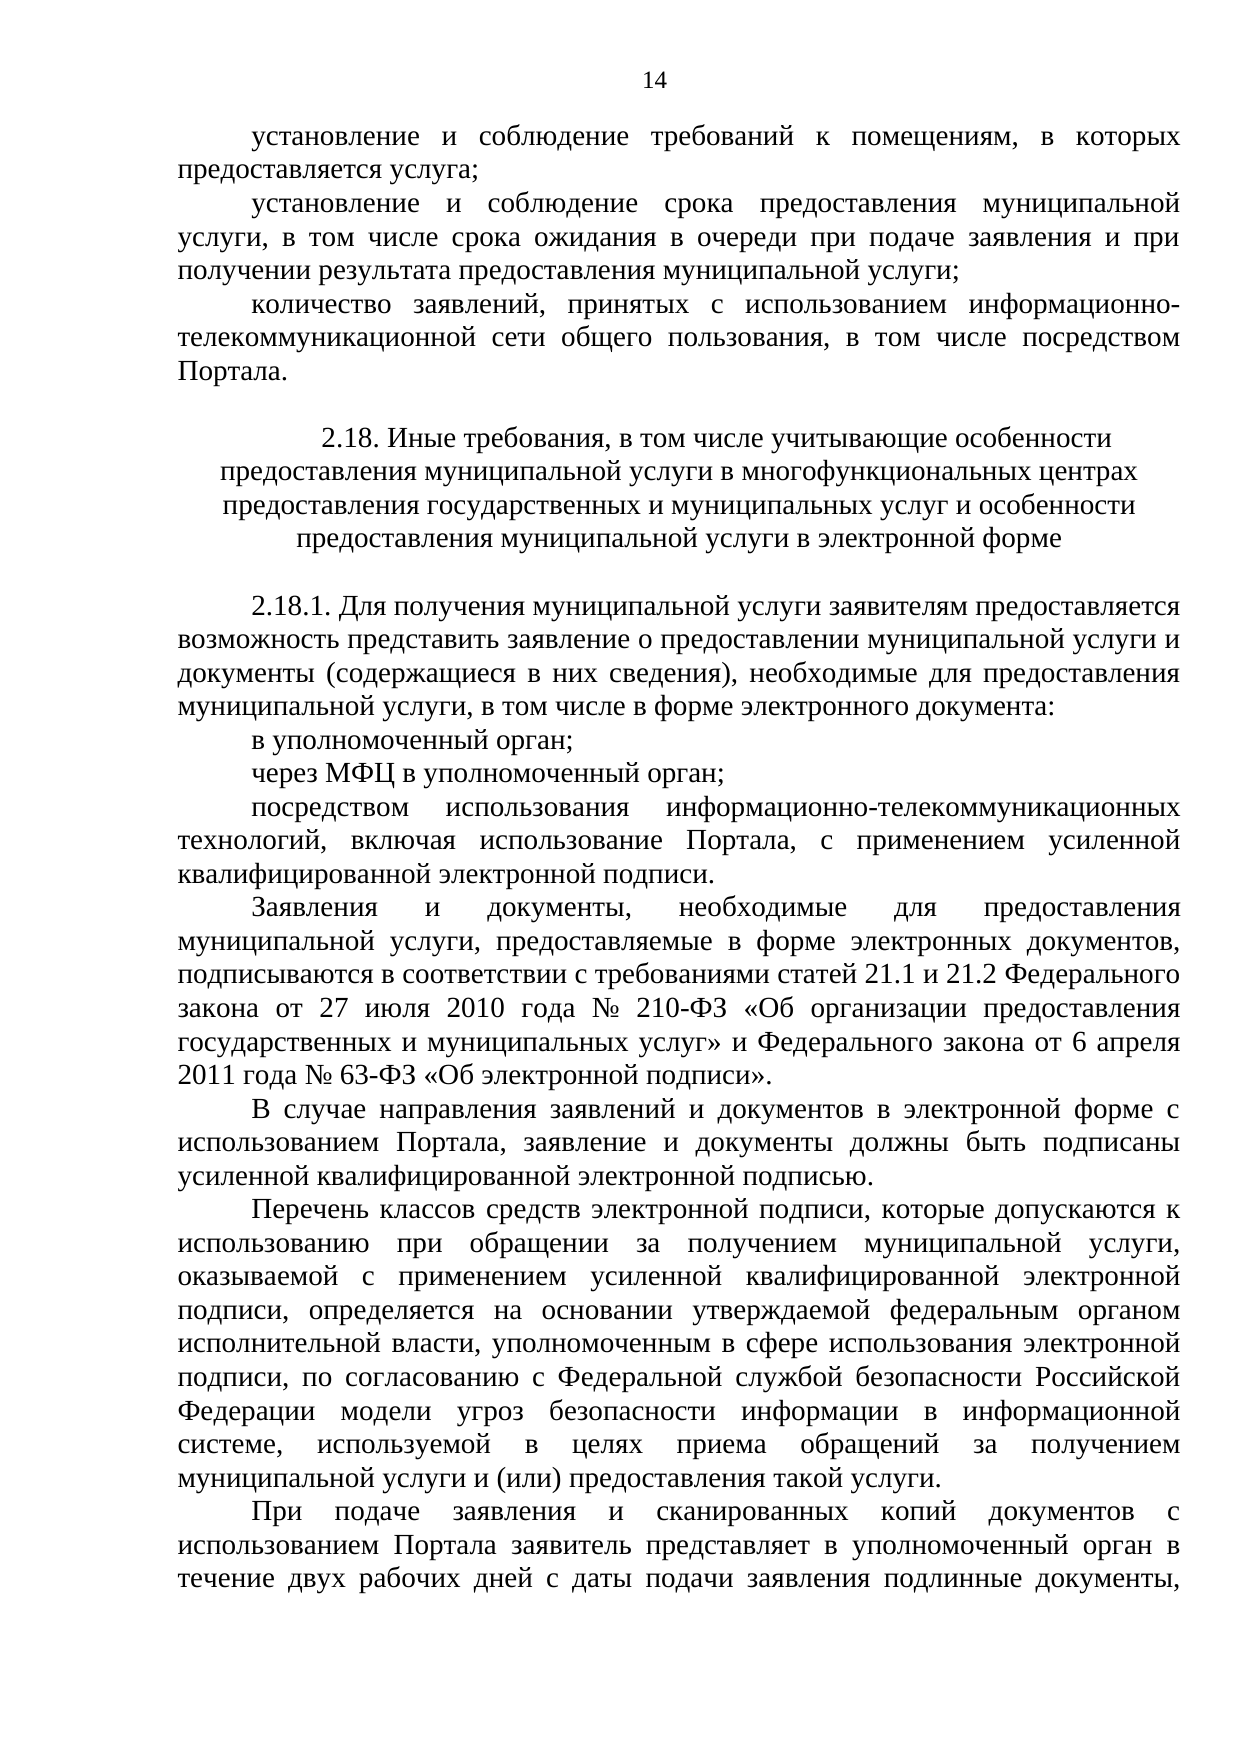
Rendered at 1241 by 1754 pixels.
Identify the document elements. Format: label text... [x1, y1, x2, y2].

text количество заявлений, принятых с использованием информационно-телекоммуникационной сети общего пользования, в том числе посредством Портала. [177, 286, 1181, 386]
text установление и соблюдение требований к помещениям, в которых предоставляется услуга; [177, 118, 1181, 185]
text Перечень классов средств электронной подписи, которые допускаются к использованию при обращении за получением муниципальной услуги, оказываемой с применением усиленной квалифицированной электронной подписи, определяется на основании утверждаемой федеральным органом исполнительной власти, уполномоченным в сфере использования электронной подписи, по согласованию с Федеральной службой безопасности Российской Федерации модели угроз безопасности информации в информационной системе, используемой в целях приема обращений за получением муниципальной услуги и (или) предоставления такой услуги. [177, 1191, 1181, 1493]
text 2.18.1. Для получения муниципальной услуги заявителям предоставляется возможность представить заявление о предоставлении муниципальной услуги и документы (содержащиеся в них сведения), необходимые для предоставления муниципальной услуги, в том числе в форме электронного документа: [177, 588, 1181, 722]
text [177, 1493, 1181, 1594]
text Заявления и документы, необходимые для предоставления муниципальной услуги, предоставляемые в форме электронных документов, подписываются в соответствии с требованиями статей 21.1 и 21.2 Федерального закона от 27 июля 2010 года № 210-ФЗ «Об организации предоставления государственных и муниципальных услуг» и Федерального закона от 6 апреля 2011 года № 63-ФЗ «Об электронной подписи». [177, 889, 1181, 1091]
text посредством использования информационно-телекоммуникационных технологий, включая использование Портала, с применением усиленной квалифицированной электронной подписи. [177, 789, 1181, 889]
text установление и соблюдение срока предоставления муниципальной услуги, в том числе срока ожидания в очереди при подаче заявления и при получении результата предоставления муниципальной услуги; [177, 185, 1181, 286]
text В случае направления заявлений и документов в электронной форме с использованием Портала, заявление и документы должны быть подписаны усиленной квалифицированной электронной подписью. [177, 1091, 1181, 1191]
text 2.18. Иные требования, в том числе учитывающие особенности предоставления муниципальной услуги в многофункциональных центрах предоставления государственных и муниципальных услуг и особенности предоставления муниципальной услуги в электронной форме [177, 420, 1181, 554]
text через МФЦ в уполномоченный орган; [177, 755, 1181, 789]
text в уполномоченный орган; [177, 722, 1181, 755]
